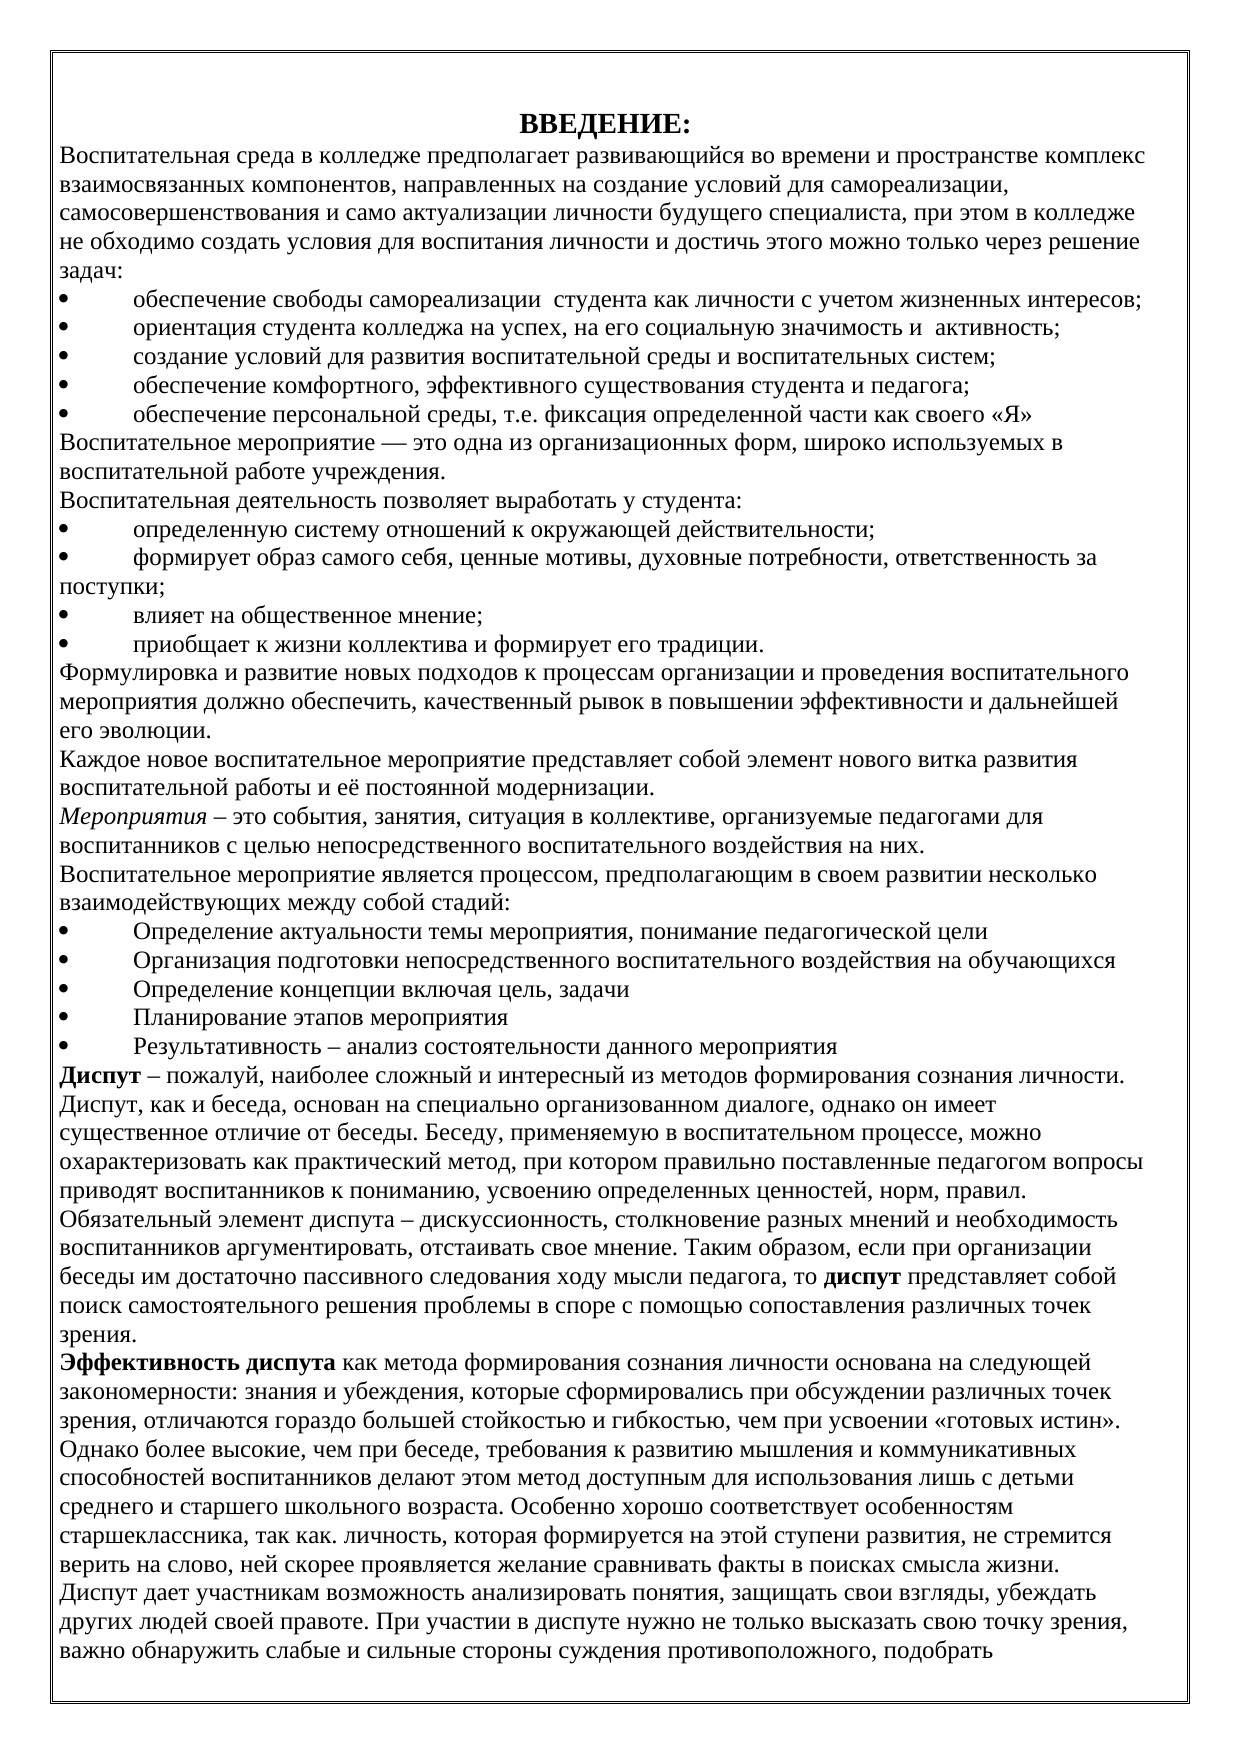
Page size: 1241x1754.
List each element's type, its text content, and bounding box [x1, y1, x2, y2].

list обеспечение персональной среды, т.е. фиксация определенной части как своего «Я» [59, 399, 1152, 427]
list Планирование этапов мероприятия [59, 1002, 1152, 1031]
text Воспитательная деятельность позволяет выработать у студента: [59, 485, 1152, 514]
list Определение актуальности темы мероприятия, понимание педагогической цели [59, 916, 1152, 945]
list влияет на общественное мнение; [59, 600, 1152, 629]
list определенную систему отношений к окружающей действительности; [59, 514, 1152, 542]
list создание условий для развития воспитательной среды и воспитательных систем; [59, 341, 1152, 370]
list Организация подготовки непосредственного воспитательного воздействия на обучающихся [59, 945, 1152, 974]
text Воспитательное мероприятие является процессом, предполагающим в своем развитии несколько взаимодействующих между собой стадий: [59, 859, 1152, 916]
text Мероприятия – это события, занятия, ситуация в коллективе, организуемые педагогами для воспитанников с целью непосредственного воспитательного воздействия на них. [59, 801, 1152, 859]
text Воспитательная среда в колледже предполагает развивающийся во времени и пространстве комплекс взаимосвязанных компонентов, направленных на создание условий для самореализации, самосовершенствования и само актуализации личности будущего специалиста, при этом в колледже не обходимо создать условия для воспитания личности и достичь этого можно только через решение задач: [59, 140, 1152, 284]
list ориентация студента колледжа на успех, на его социальную значимость и активность; [59, 312, 1152, 341]
list обеспечение комфортного, эффективного существования студента и педагога; [59, 370, 1152, 399]
text Каждое новое воспитательное мероприятие представляет собой элемент нового витка развития воспитательной работы и её постоянной модернизации. [59, 744, 1152, 801]
list Определение концепции включая цель, задачи [59, 974, 1152, 1002]
list обеспечение свободы самореализации студента как личности с учетом жизненных интересов; [59, 284, 1152, 312]
text Воспитательное мероприятие — это одна из организационных форм, широко используемых в воспитательной работе учреждения. [59, 427, 1152, 485]
list формирует образ самого себя, ценные мотивы, духовные потребности, ответственность за поступки; [59, 542, 1152, 600]
text Формулировка и развитие новых подходов к процессам организации и проведения воспитательного мероприятия должно обеспечить, качественный рывок в повышении эффективности и дальнейшей его эволюции. [59, 657, 1152, 744]
list приобщает к жизни коллектива и формирует его традиции. [59, 629, 1152, 657]
list Результативность – анализ состоятельности данного мероприятия [59, 1031, 1152, 1060]
text ВВЕДЕНИЕ: [59, 106, 1152, 140]
